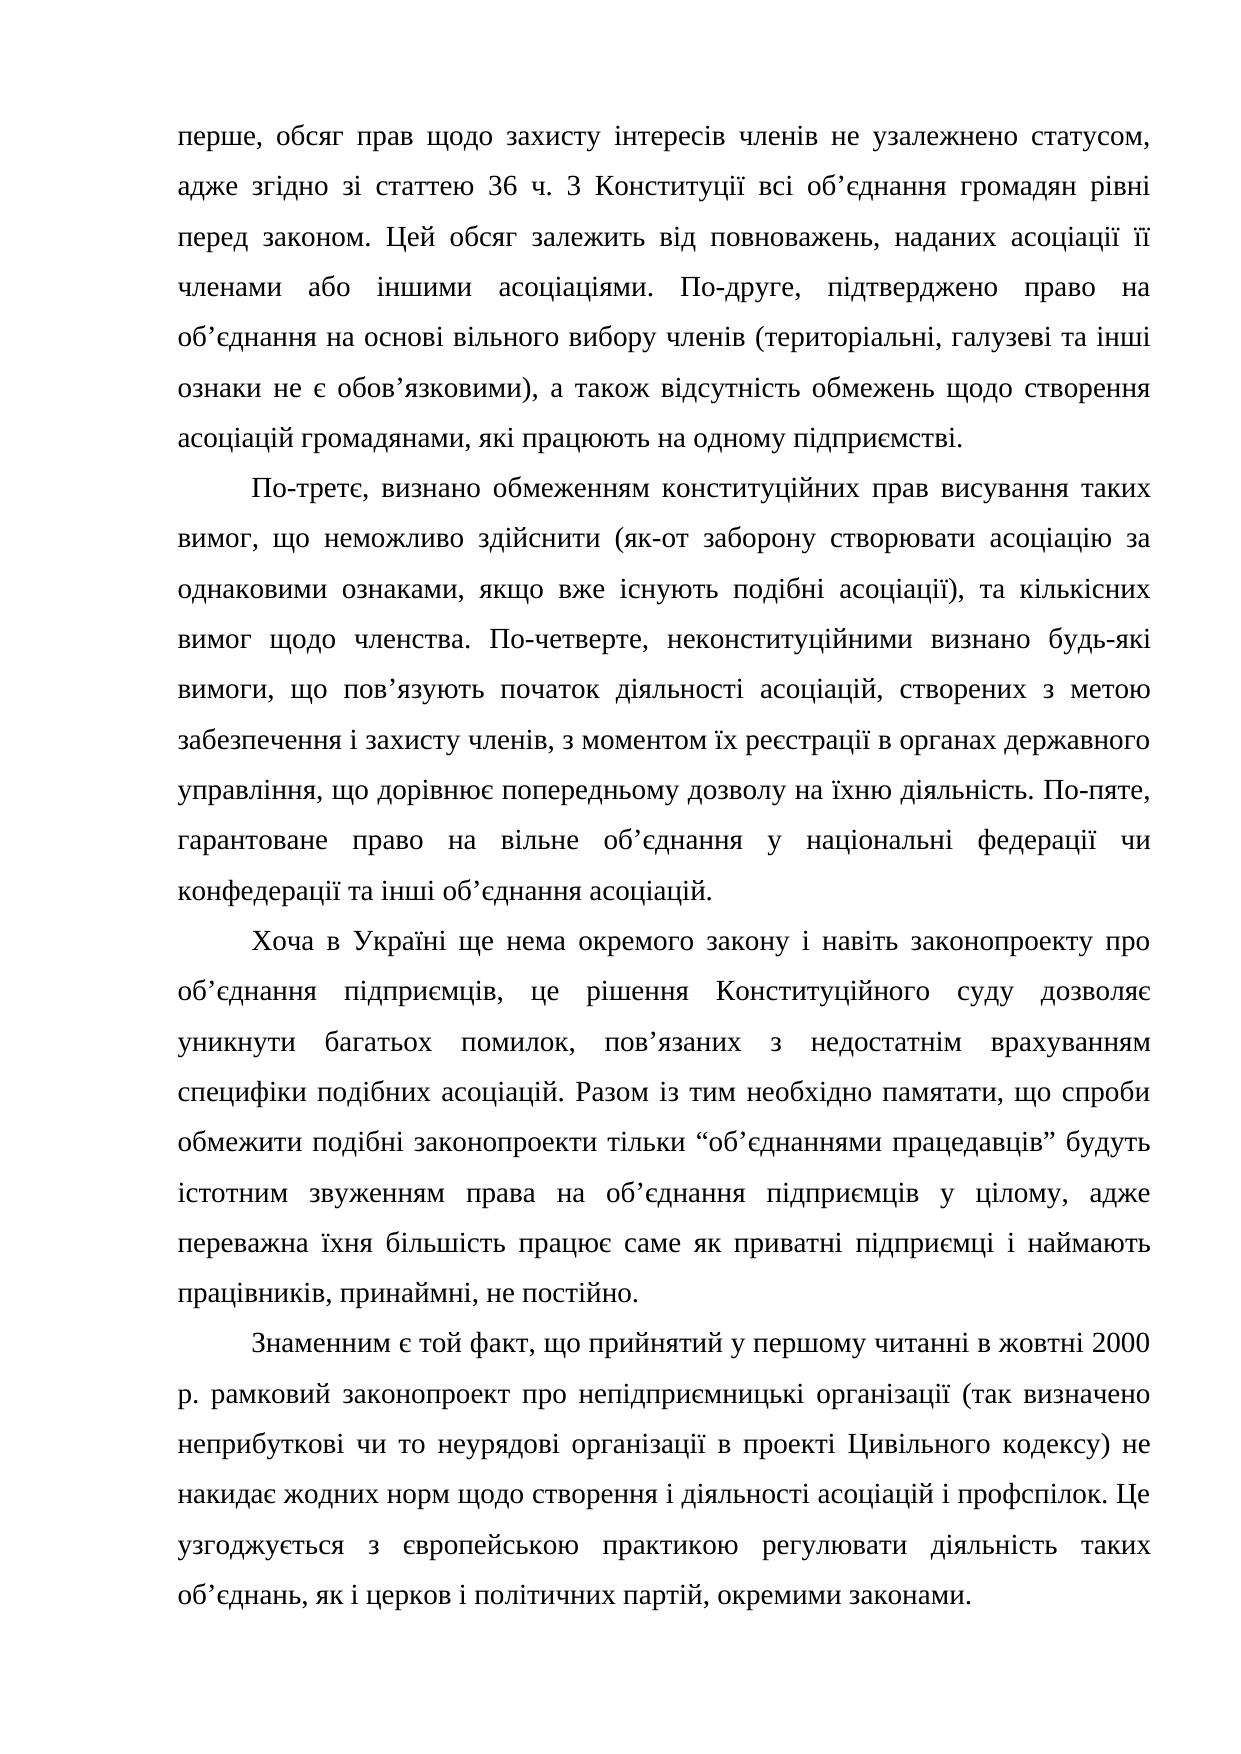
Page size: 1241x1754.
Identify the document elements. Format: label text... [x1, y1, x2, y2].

text Хоча в Україні ще нема окремого закону і навіть законопроекту про об’єднання підприємців, це рішення Конституційного суду дозволяє уникнути багатьох помилок, пов’язаних з недостатнім врахуванням специфіки подібних асоціацій. Разом із тим необхідно памятати, що спроби обмежити подібні законопроекти тільки “об’єднаннями працедавців” будуть істотним звуженням права на об’єднання підприємців у цілому, адже переважна їхня більшість працює саме як приватні підприємці і наймають працівників, принаймні, не постійно. [177, 923, 1152, 1309]
text Знаменним є той факт, що прийнятий у першому читанні в жовтні 2000 р. рамковий законопроект про непідприємницькі організації (так визначено неприбуткові чи то неурядові організації в проекті Цивільного кодексу) не накидає жодних норм щодо створення і діяльності асоціацій і профспілок. Це узгоджується з європейською практикою регулювати діяльність таких об’єднань, як і церков і політичних партій, окремими законами. [177, 1326, 1152, 1611]
text По-третє, визнано обмеженням конституційних прав висування таких вимог, що неможливо здійснити (як-от заборону створювати асоціацію за однаковими ознаками, якщо вже існують подібні асоціації), та кількісних вимог щодо членства. По-четверте, неконституційними визнано будь-які вимоги, що пов’язують початок діяльності асоціацій, створених з метою забезпечення і захисту членів, з моментом їх реєстрації в органах державного управління, що дорівнює попередньому дозволу на їхню діяльність. По-пяте, гарантоване право на вільне об’єднання у національні федерації чи конфедерації та інші об’єднання асоціацій. [177, 470, 1152, 906]
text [177, 118, 1152, 453]
